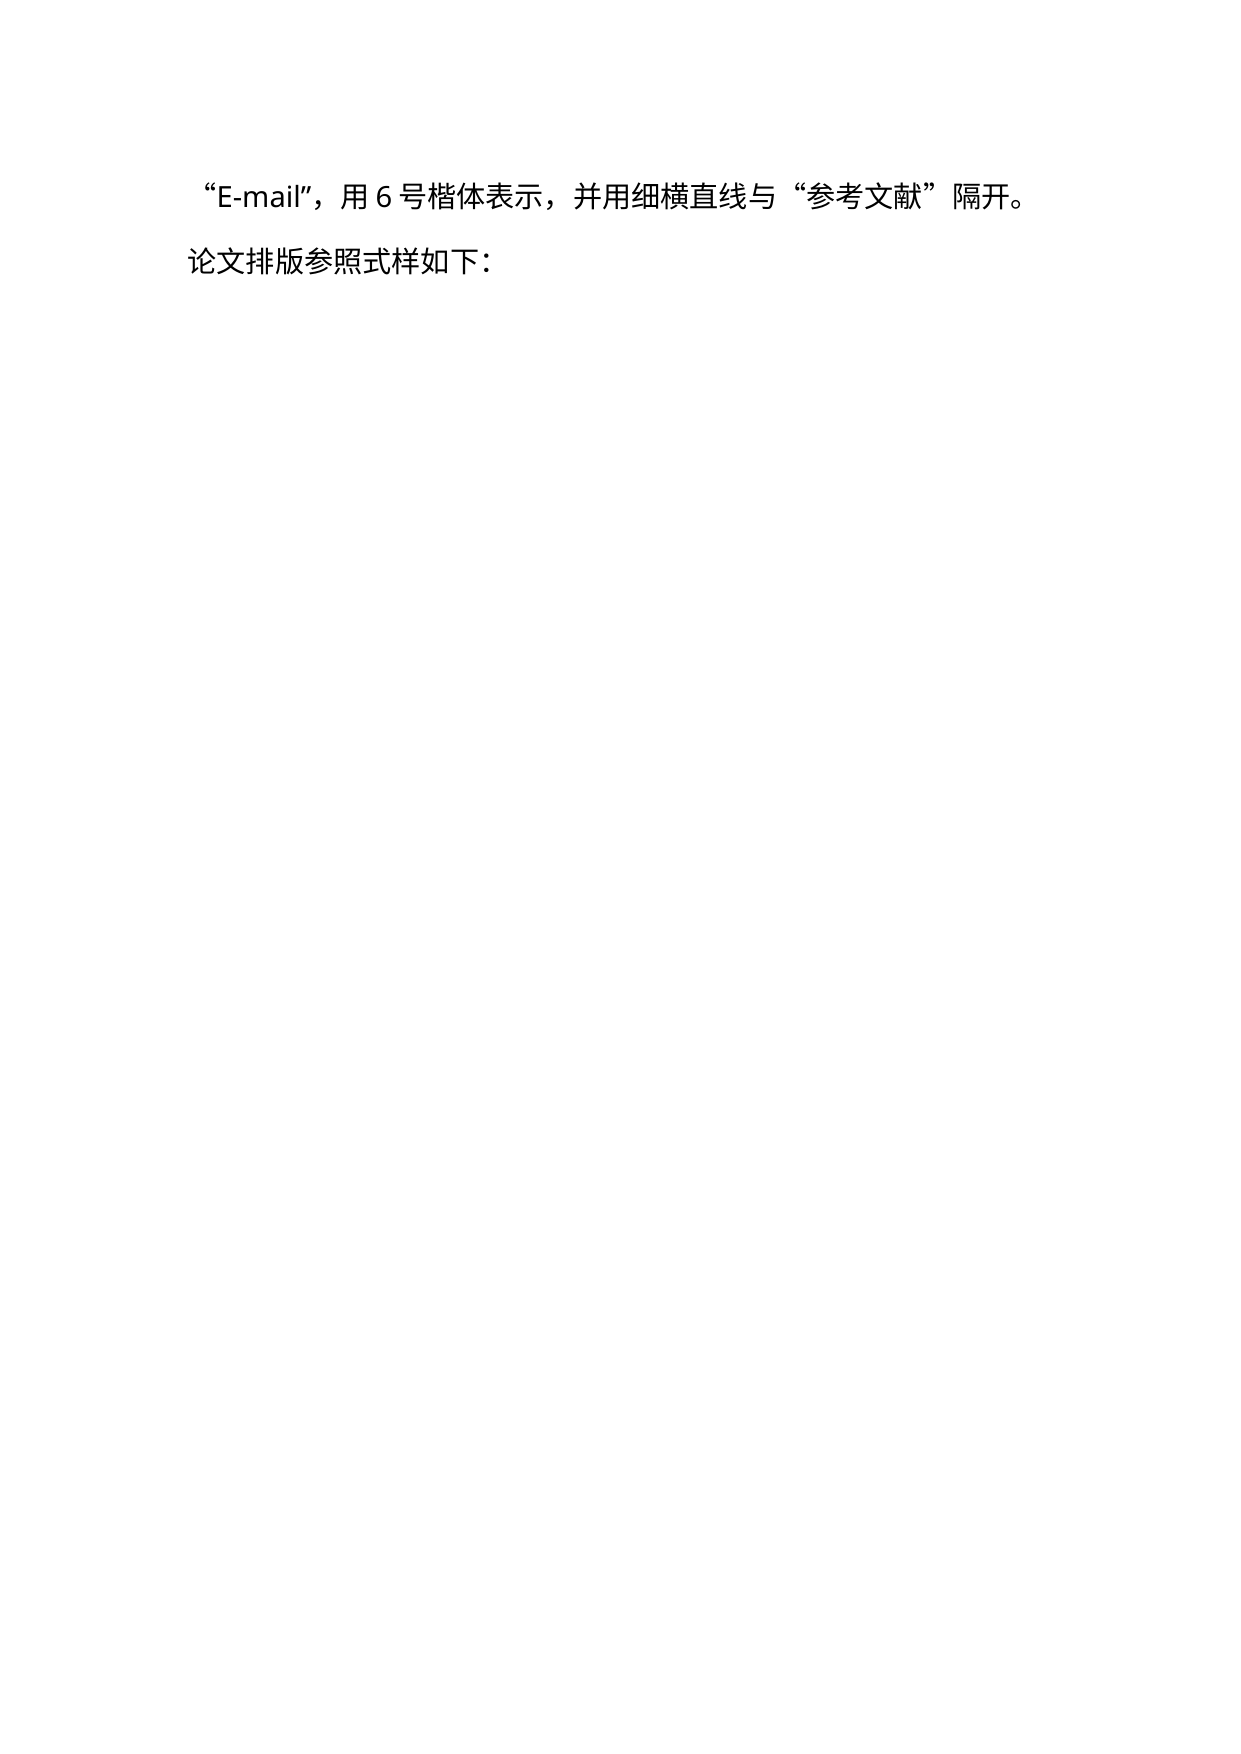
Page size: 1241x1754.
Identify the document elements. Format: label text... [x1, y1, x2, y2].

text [187, 162, 1053, 227]
text 论文排版参照式样如下： [187, 227, 1053, 292]
